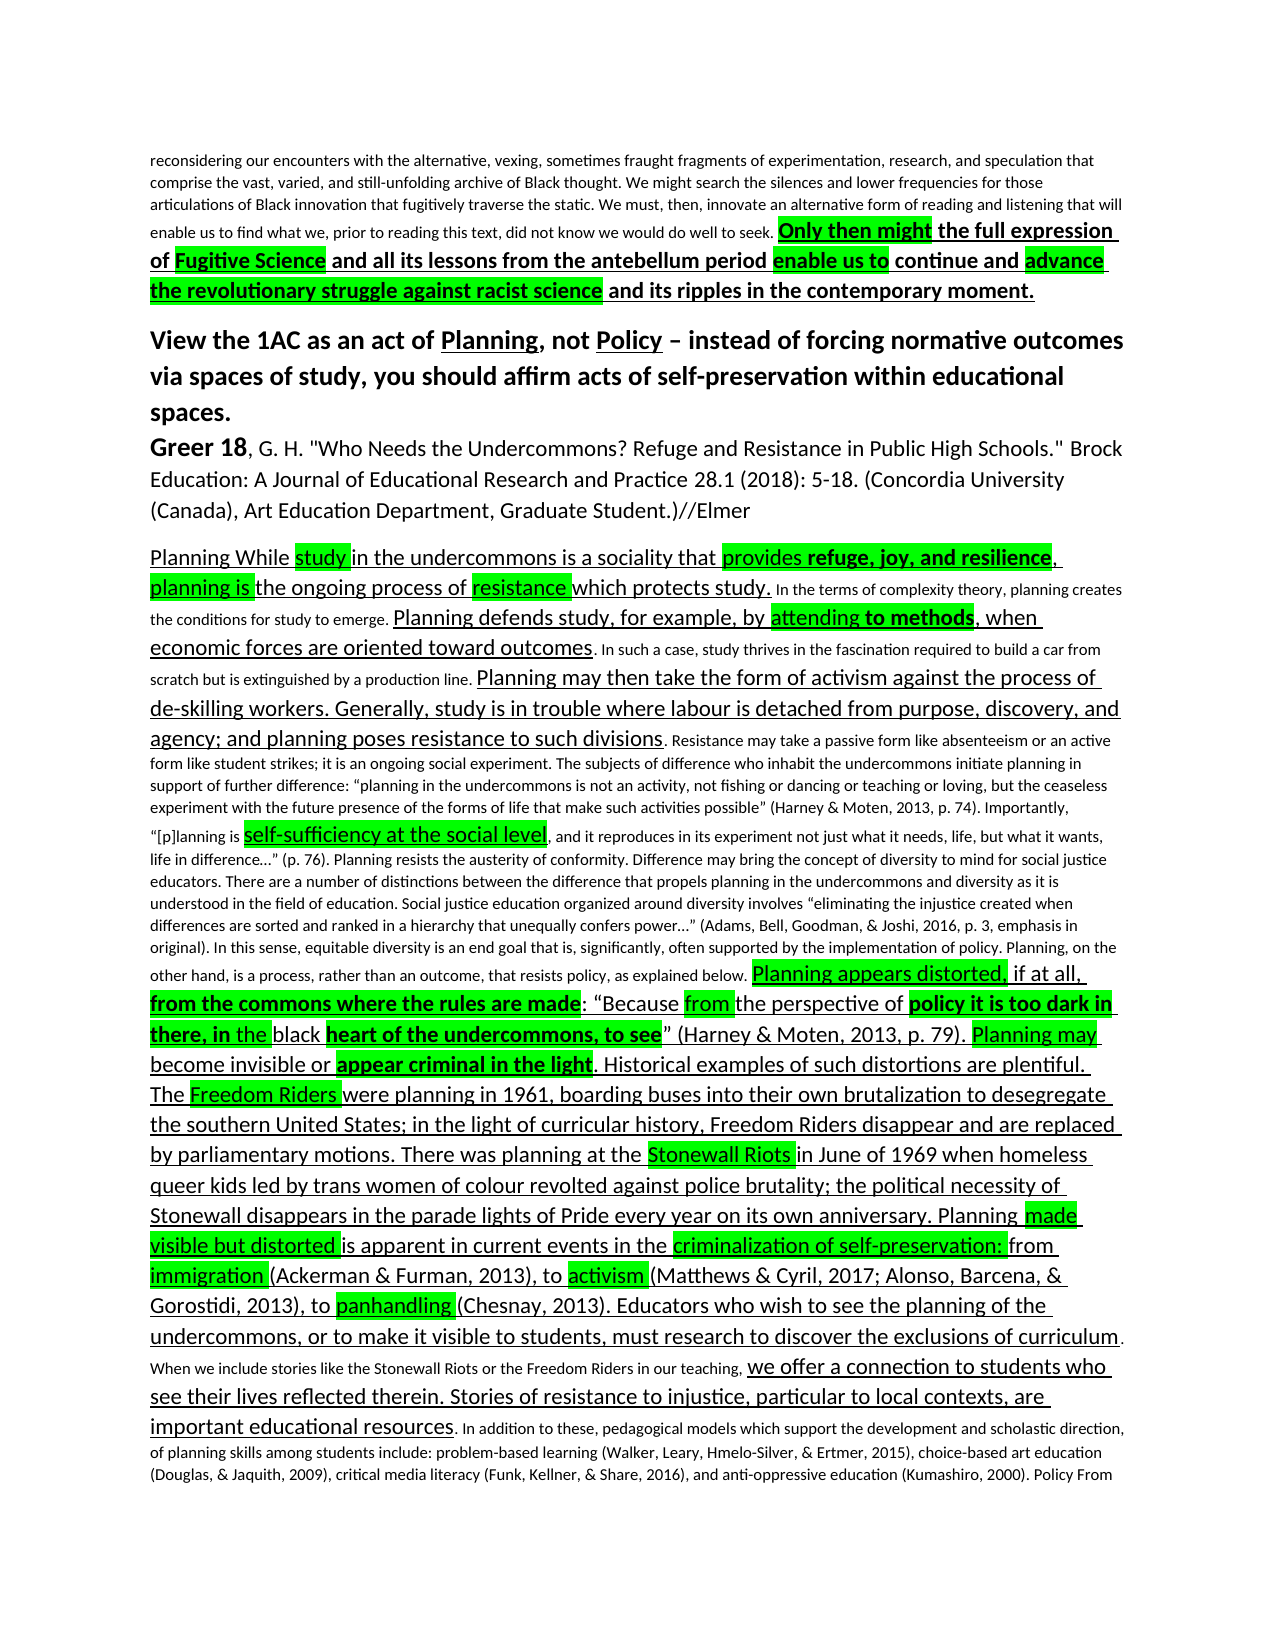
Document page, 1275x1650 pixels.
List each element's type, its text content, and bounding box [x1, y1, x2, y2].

subtitle View the 1AC as an act of Planning, not Policy – instead of forcing normative outcomes via spaces of study, you should affirm acts of self-preservation within educational spaces. [150, 323, 1125, 428]
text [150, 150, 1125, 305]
text Greer 18, G. H. "Who Needs the Undercommons? Refuge and Resistance in Public High Schools." Brock Education: A Journal of Educational Research and Practice 28.1 (2018): 5-18. (Concordia University (Canada), Art Education Department, Graduate Student.)//Elmer [150, 430, 1125, 524]
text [150, 543, 1125, 1484]
